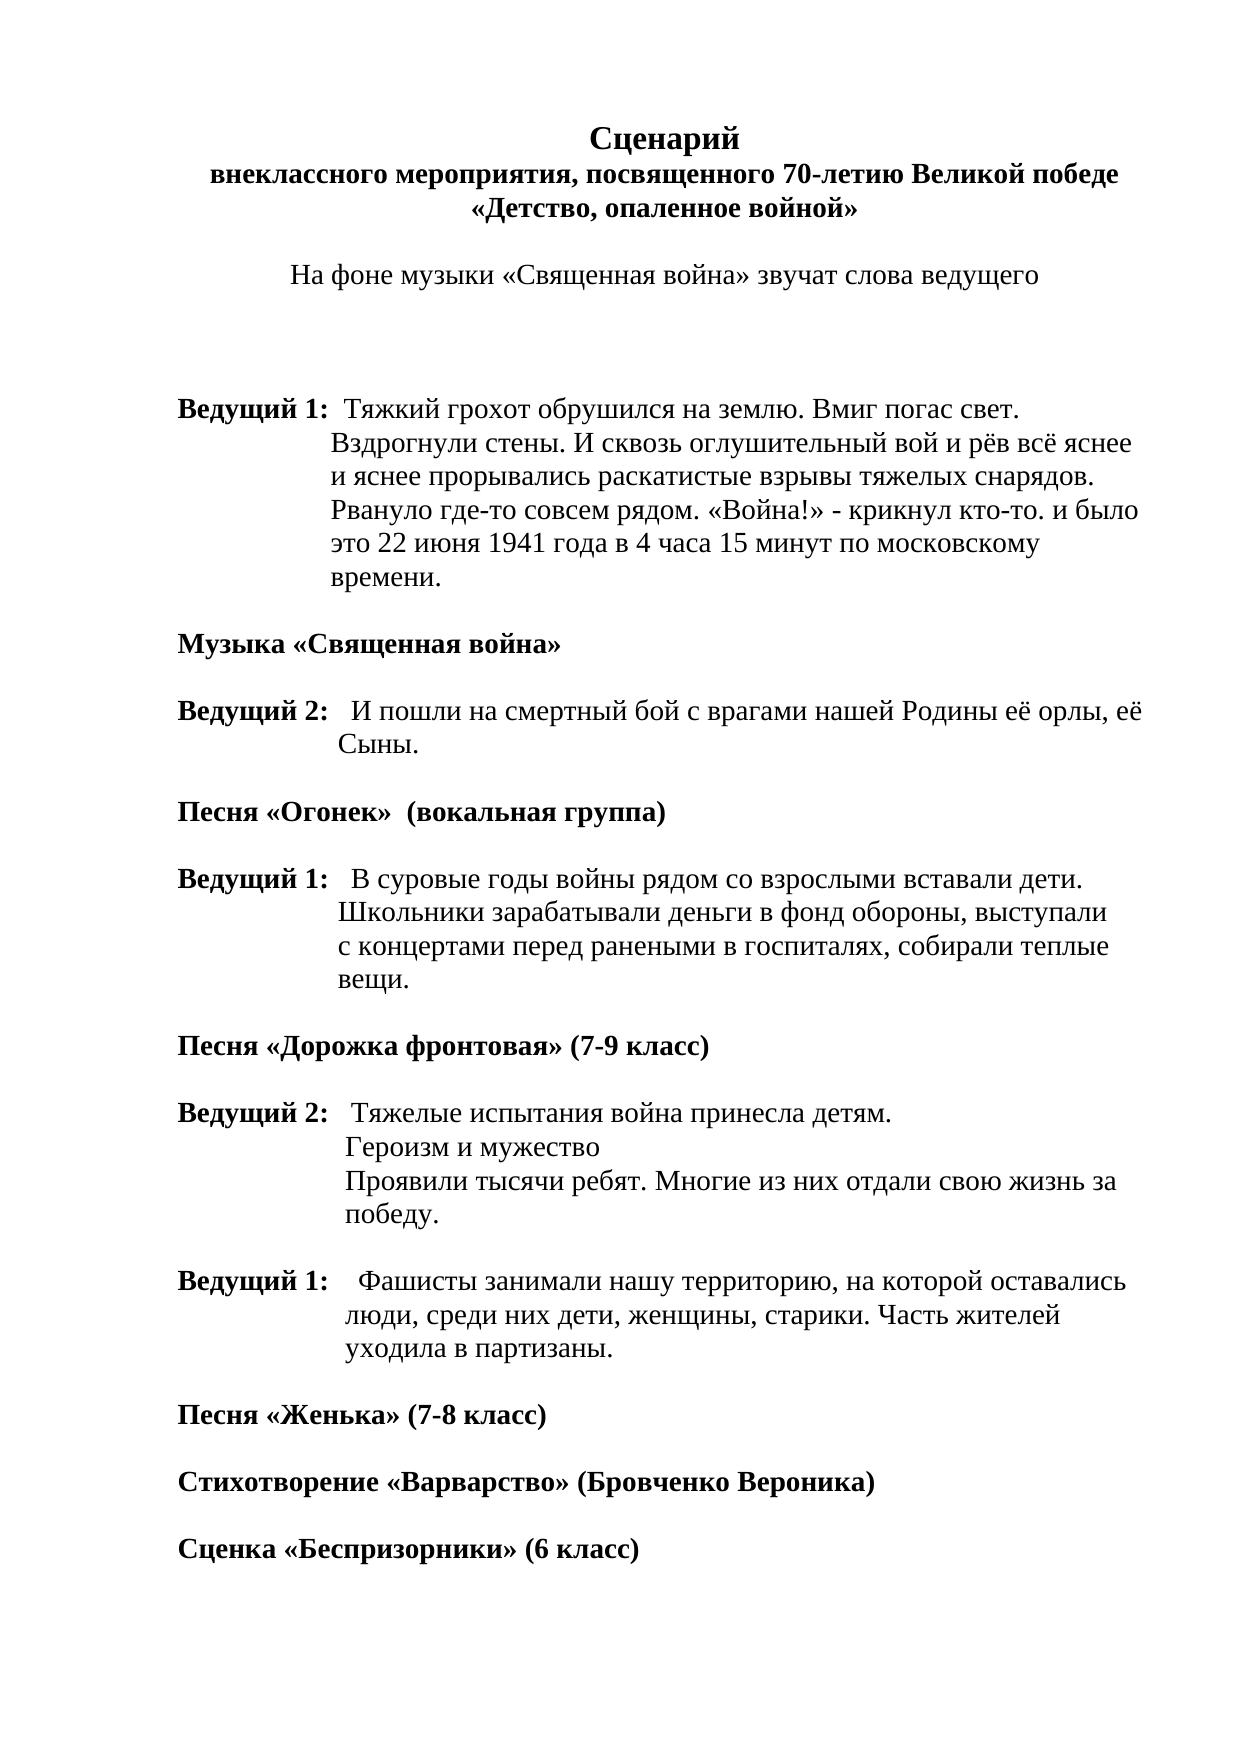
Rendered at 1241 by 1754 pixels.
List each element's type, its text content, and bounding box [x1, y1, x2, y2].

text это 22 июня 1941 года в 4 часа 15 минут по московскому [177, 525, 1152, 559]
text Стихотворение «Варварство» (Бровченко Вероника) [177, 1464, 1152, 1498]
text Рвануло где-то совсем рядом. «Война!» - крикнул кто-то. и было [177, 492, 1152, 525]
text Песня «Огонек» (вокальная группа) [177, 794, 1152, 827]
text с концертами перед ранеными в госпиталях, собирали теплые [177, 928, 1152, 961]
text Ведущий 2: Тяжелые испытания война принесла детям. [177, 1096, 1152, 1129]
text Проявили тысячи ребят. Многие из них отдали свою жизнь за [177, 1163, 1152, 1196]
text Ведущий 1: В суровые годы войны рядом со взрослыми вставали дети. [177, 861, 1152, 894]
text Ведущий 1: Фашисты занимали нашу территорию, на которой оставались [177, 1263, 1152, 1297]
text вещи. [177, 961, 1152, 995]
text уходила в партизаны. [177, 1330, 1152, 1364]
text люди, среди них дети, женщины, старики. Часть жителей [177, 1297, 1152, 1330]
text времени. [177, 559, 1152, 592]
text На фоне музыки «Священная война» звучат слова ведущего [177, 257, 1152, 291]
text Песня «Дорожка фронтовая» (7-9 класс) [177, 1028, 1152, 1062]
text «Детство, опаленное войной» [177, 190, 1152, 223]
text Сценка «Беспризорники» (6 класс) [177, 1532, 1152, 1565]
text внеклассного мероприятия, посвященного 70-летию Великой победе [177, 156, 1152, 190]
text Ведущий 1: Тяжкий грохот обрушился на землю. Вмиг погас свет. [177, 391, 1152, 425]
text Школьники зарабатывали деньги в фонд обороны, выступали [177, 894, 1152, 928]
text Музыка «Священная война» [177, 626, 1152, 659]
text Сценарий [177, 118, 1152, 156]
text Ведущий 2: И пошли на смертный бой с врагами нашей Родины её орлы, её [177, 693, 1152, 727]
text Героизм и мужество [177, 1129, 1152, 1163]
text Вздрогнули стены. И сквозь оглушительный вой и рёв всё яснее [177, 425, 1152, 458]
text Песня «Женька» (7-8 класс) [177, 1397, 1152, 1431]
text победу. [177, 1196, 1152, 1230]
text Сыны. [177, 727, 1152, 760]
text и яснее прорывались раскатистые взрывы тяжелых снарядов. [177, 458, 1152, 492]
